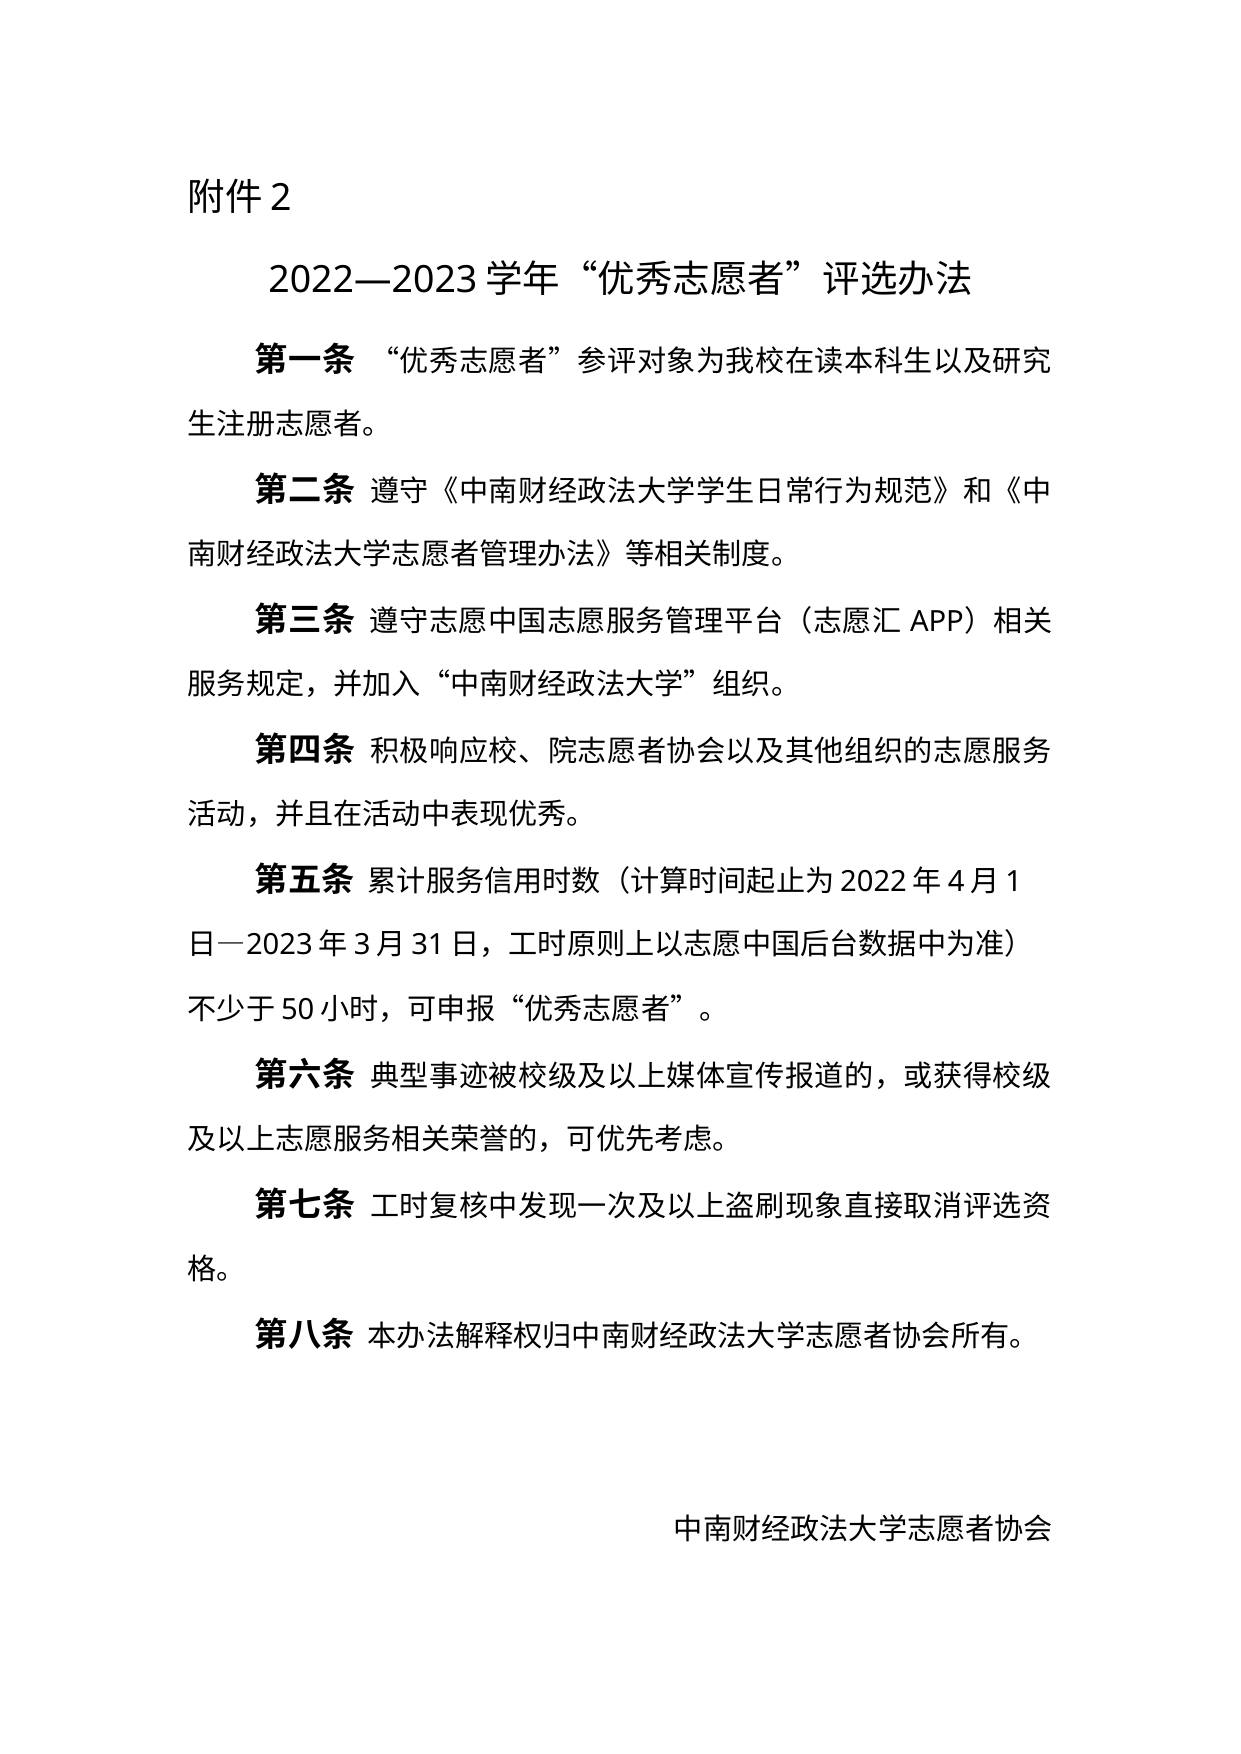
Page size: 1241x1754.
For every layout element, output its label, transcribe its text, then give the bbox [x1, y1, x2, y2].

text 2022—2023学年“优秀志愿者”评选办法 [187, 243, 1053, 308]
text 第七条 工时复核中发现一次及以上盗刷现象直接取消评选资格。 [187, 1169, 1053, 1299]
text 第八条 本办法解释权归中南财经政法大学志愿者协会所有。 [187, 1299, 1053, 1364]
text 第一条 “优秀志愿者”参评对象为我校在读本科生以及研究生注册志愿者。 [187, 324, 1053, 454]
text 附件2 [187, 162, 1053, 227]
text 第四条 积极响应校、院志愿者协会以及其他组织的志愿服务活动，并且在活动中表现优秀。 [187, 714, 1053, 844]
text 第二条 遵守《中南财经政法大学学生日常行为规范》和《中南财经政法大学志愿者管理办法》等相关制度。 [187, 454, 1053, 584]
text 第六条 典型事迹被校级及以上媒体宣传报道的，或获得校级及以上志愿服务相关荣誉的，可优先考虑。 [187, 1039, 1053, 1169]
text 第三条 遵守志愿中国志愿服务管理平台（志愿汇APP）相关服务规定，并加入“中南财经政法大学”组织。 [187, 584, 1053, 714]
text 中南财经政法大学志愿者协会 [187, 1494, 1053, 1559]
text 第五条 累计服务信用时数（计算时间起止为2022年4月1日—2023年3月31日，工时原则上以志愿中国后台数据中为准）不少于50小时，可申报“优秀志愿者”。 [187, 844, 1053, 1039]
